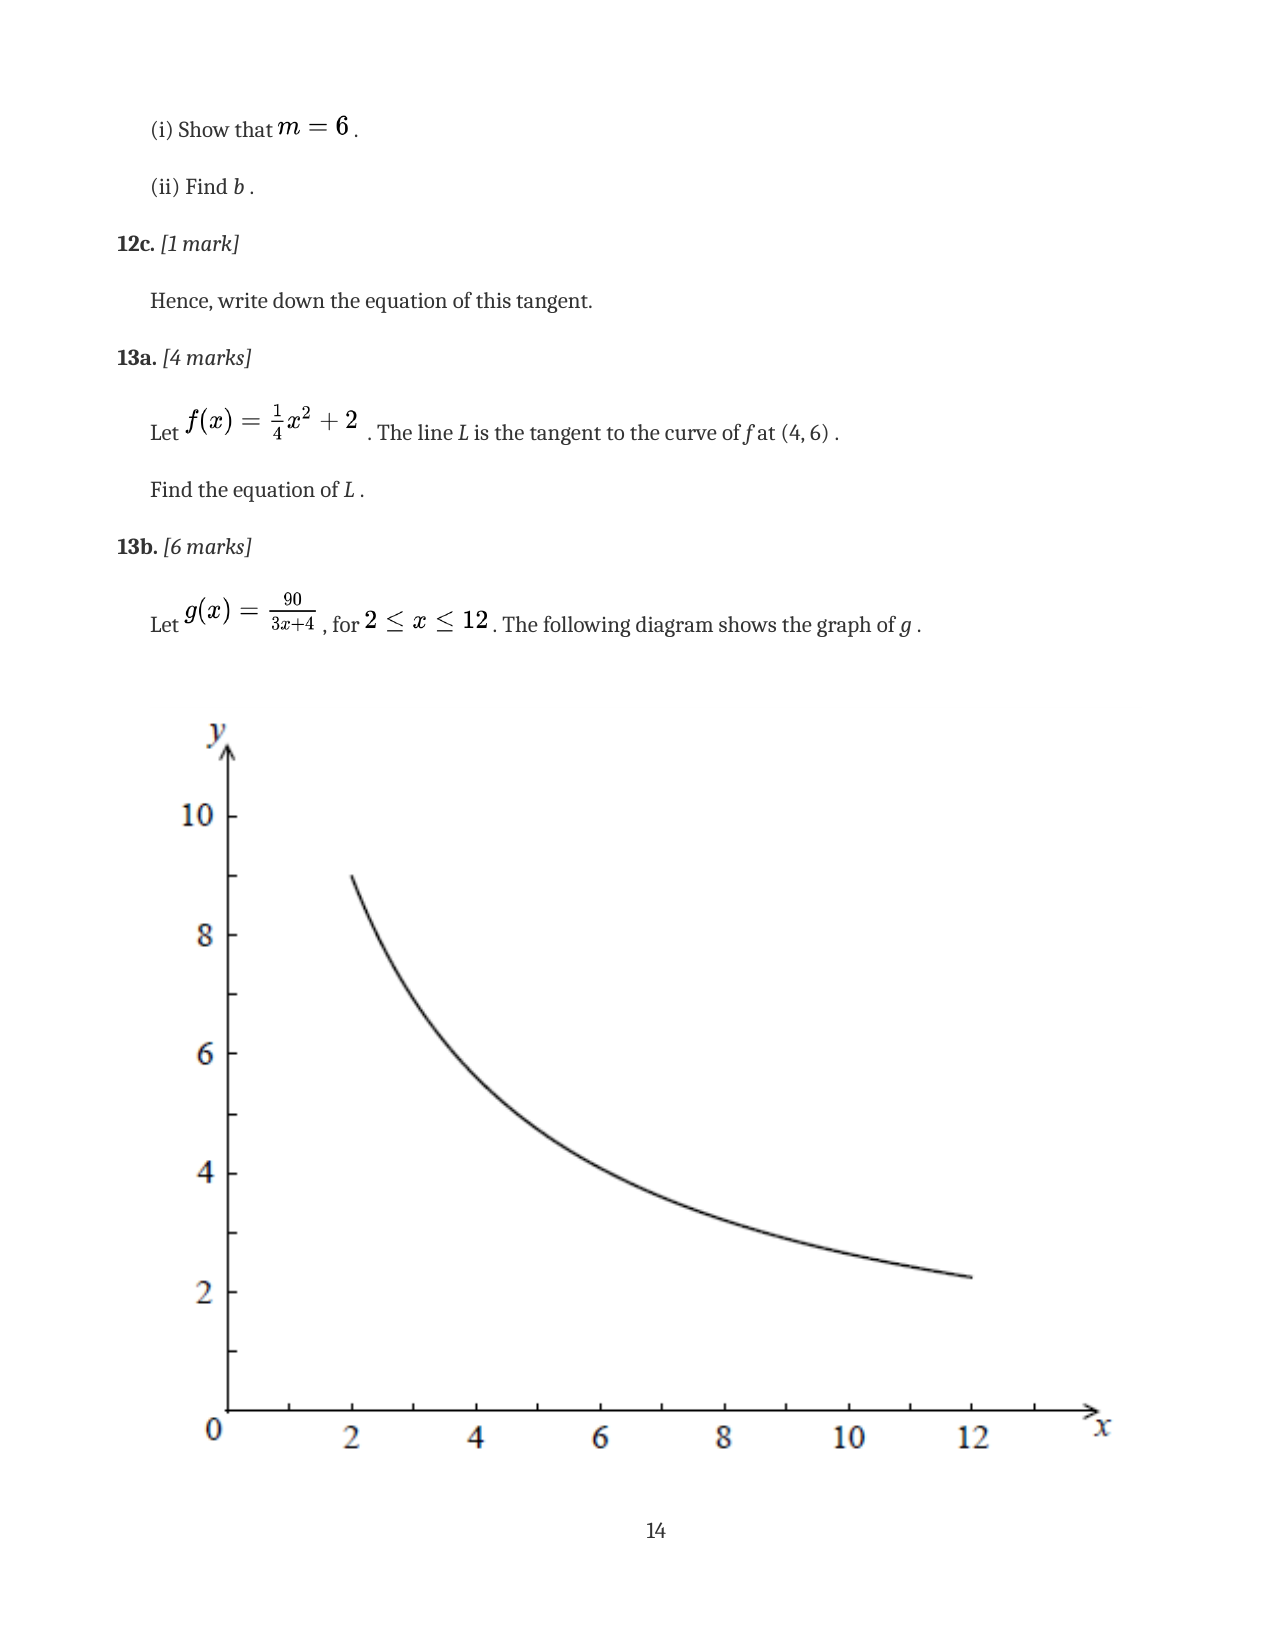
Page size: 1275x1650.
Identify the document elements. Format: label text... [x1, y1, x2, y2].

text (ii) Find b . [150, 174, 1162, 200]
text Let . The line L is the tangent to the curve of f at (4, 6) . [150, 401, 1162, 447]
text Let , for . The following diagram shows the graph of g . [150, 591, 1162, 638]
picture [364, 607, 488, 633]
text (i) Show that . [150, 112, 1162, 143]
text 13a. [4 marks] [112, 344, 1162, 371]
text Find the equation of L . [150, 477, 1162, 503]
text 12c. [1 mark] [112, 231, 1162, 257]
text 13b. [6 marks] [112, 534, 1162, 560]
picture [184, 401, 357, 441]
text Hence, write down the equation of this tangent. [150, 287, 1162, 314]
picture [277, 112, 349, 138]
picture [184, 590, 318, 633]
picture [150, 706, 1142, 1461]
